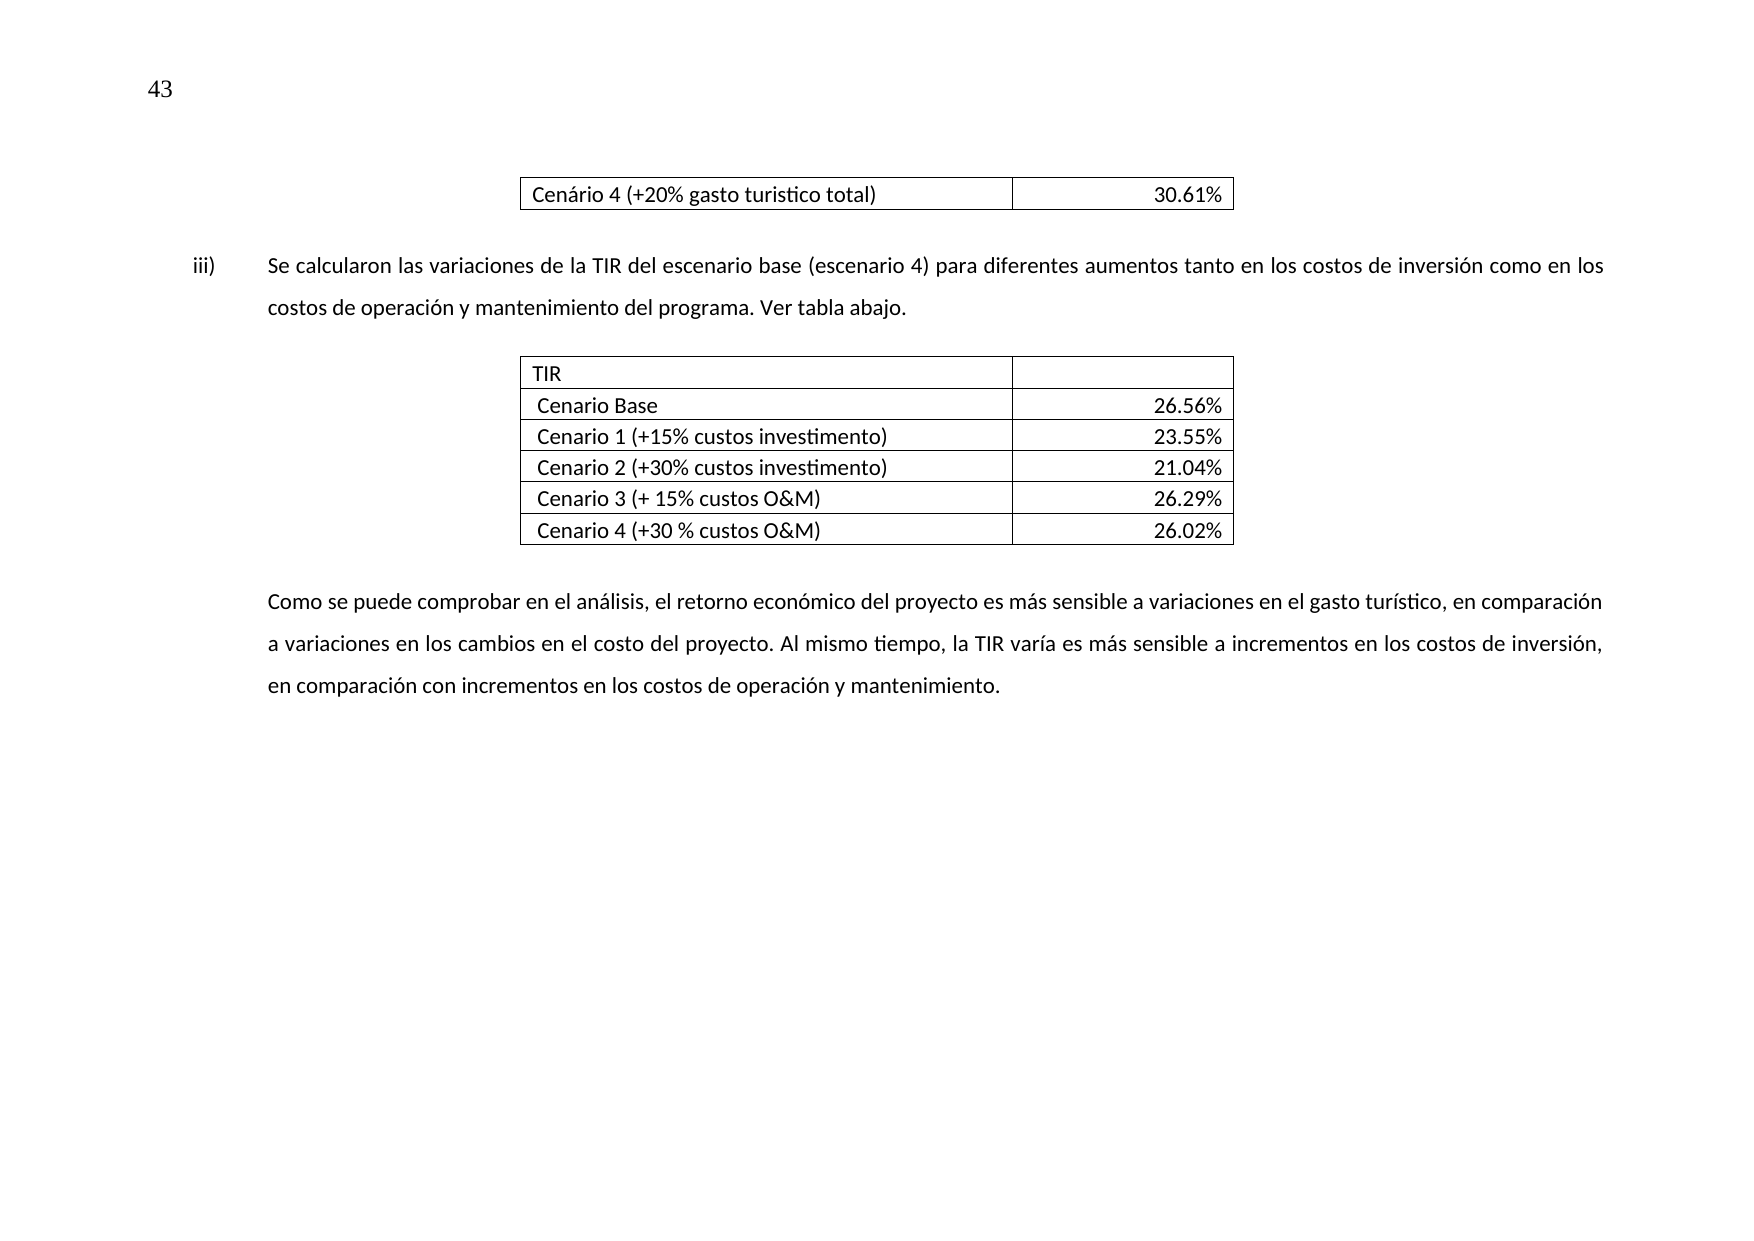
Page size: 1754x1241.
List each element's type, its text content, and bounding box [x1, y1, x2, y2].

list Como se puede comprobar en el análisis, el retorno económico del proyecto es más sensible a variaciones en el gasto turístico, en comparación a variaciones en los cambios en el costo del proyecto. Al mismo tiempo, la TIR varía es más sensible a incrementos en los costos de inversión, en comparación con incrementos en los costos de operación y mantenimiento. [268, 587, 1606, 699]
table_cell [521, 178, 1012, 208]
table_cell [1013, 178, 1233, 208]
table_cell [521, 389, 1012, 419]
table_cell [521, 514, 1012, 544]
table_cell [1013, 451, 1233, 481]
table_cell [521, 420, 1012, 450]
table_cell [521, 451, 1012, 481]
list Se calcularon las variaciones de la TIR del escenario base (escenario 4) para diferentes aumentos tanto en los costos de inversión como en los costos de operación y mantenimiento del programa. Ver tabla abajo. [193, 251, 1606, 321]
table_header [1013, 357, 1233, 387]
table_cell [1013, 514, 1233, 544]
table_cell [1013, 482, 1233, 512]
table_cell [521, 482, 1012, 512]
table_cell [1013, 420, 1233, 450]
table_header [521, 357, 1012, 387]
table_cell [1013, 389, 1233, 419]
